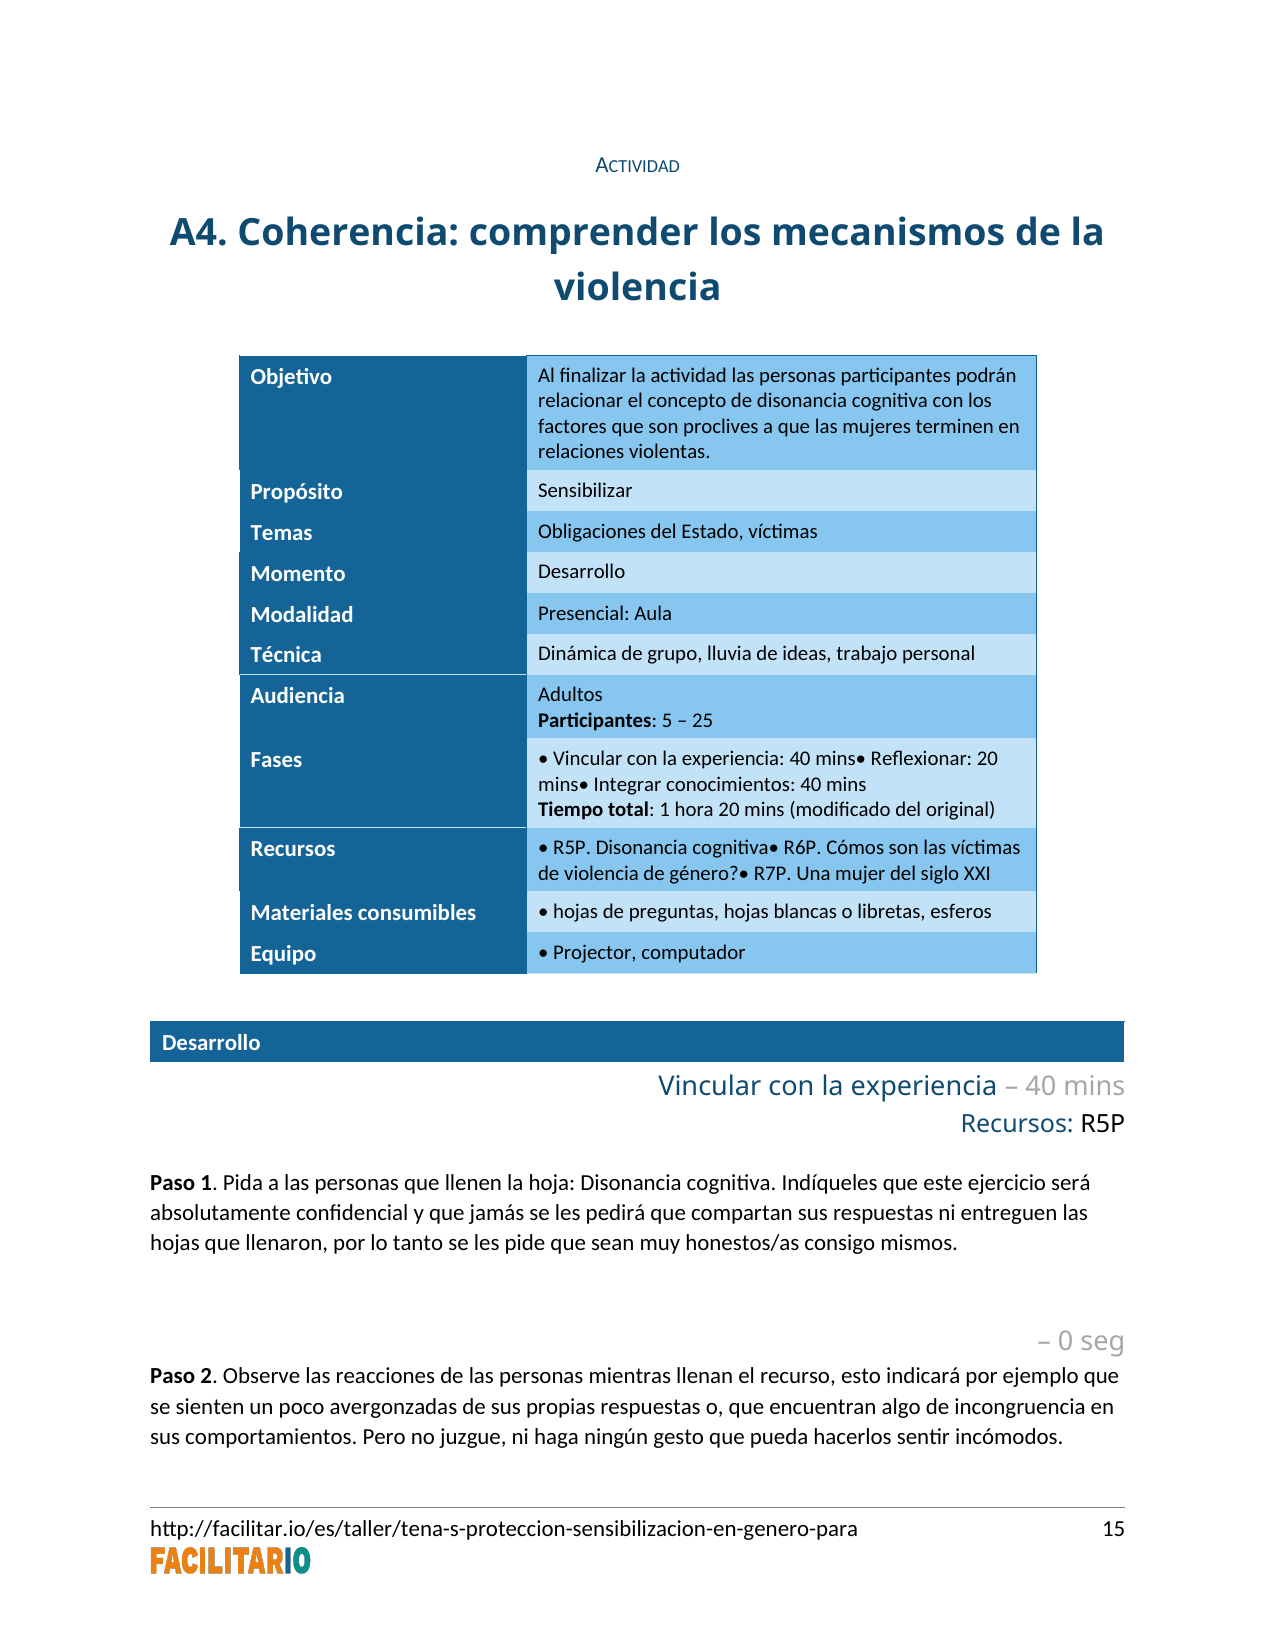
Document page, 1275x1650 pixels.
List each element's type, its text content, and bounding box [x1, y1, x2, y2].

table_cell Modalidad [240, 594, 526, 634]
subtitle A4. Coherencia: comprender los mecanismos de la violencia [150, 205, 1125, 311]
picture [145, 1544, 315, 1576]
table_cell Equipo [240, 933, 526, 973]
table_cell Momento [240, 553, 526, 593]
table_cell • Projector, computador [527, 932, 1036, 973]
table_cell Propósito [240, 471, 526, 511]
table_cell Temas [240, 512, 526, 552]
subtitle Vincular con la experiencia – 40 mins [150, 1066, 1125, 1103]
table_cell Recursos [240, 829, 526, 891]
table_cell Dinámica de grupo, lluvia de ideas, trabajo personal [527, 634, 1036, 674]
table_cell Adultos Participantes: 5 – 25 [527, 675, 1036, 738]
table_cell Audiencia [240, 676, 526, 738]
text Paso 1. Pida a las personas que llenen la hoja: Disonancia cognitiva. Indíqueles que este ejercicio será absolutamente confidencial y que jamás se les pedirá que compartan sus respuestas ni entreguen las hojas que llenaron, por lo tanto se les pide que sean muy honestos/as consigo mismos. [150, 1168, 1125, 1256]
table_header Desarrollo [151, 1022, 1124, 1062]
table_cell Obligaciones del Estado, víctimas [527, 511, 1036, 552]
table_header Al finalizar la actividad las personas participantes podrán relacionar el concepto de disonancia cognitiva con los factores que son proclives a que las mujeres terminen en relaciones violentas. [527, 356, 1036, 470]
table_cell Fases [240, 739, 526, 827]
table_cell • R5P. Disonancia cognitiva [527, 828, 1036, 891]
subtitle – 0 seg [150, 1322, 1125, 1359]
table_header Objetivo [240, 356, 526, 470]
table_cell Presencial: Aula [527, 593, 1036, 634]
table_cell • hojas de preguntas, hojas blancas o libretas, esferos [527, 891, 1036, 932]
table_cell Materiales consumibles [240, 892, 526, 932]
text Paso 2. Observe las reacciones de las personas mientras llenan el recurso, esto indicará por ejemplo que se sienten un poco avergonzadas de sus propias respuestas o, que encuentran algo de incongruencia en sus comportamientos. Pero no juzgue, ni haga ningún gesto que pueda hacerlos sentir incómodos. [150, 1362, 1125, 1450]
table_cell • Vincular con la experiencia: 40 mins Tiempo total: 1 hora 20 mins (modificado del original) [527, 738, 1036, 827]
table_cell Sensibilizar [527, 470, 1036, 511]
text Actividad [150, 150, 1125, 178]
table_cell Desarrollo [527, 552, 1036, 593]
table_cell Técnica [240, 635, 526, 674]
text Recursos: R5P [150, 1106, 1125, 1140]
